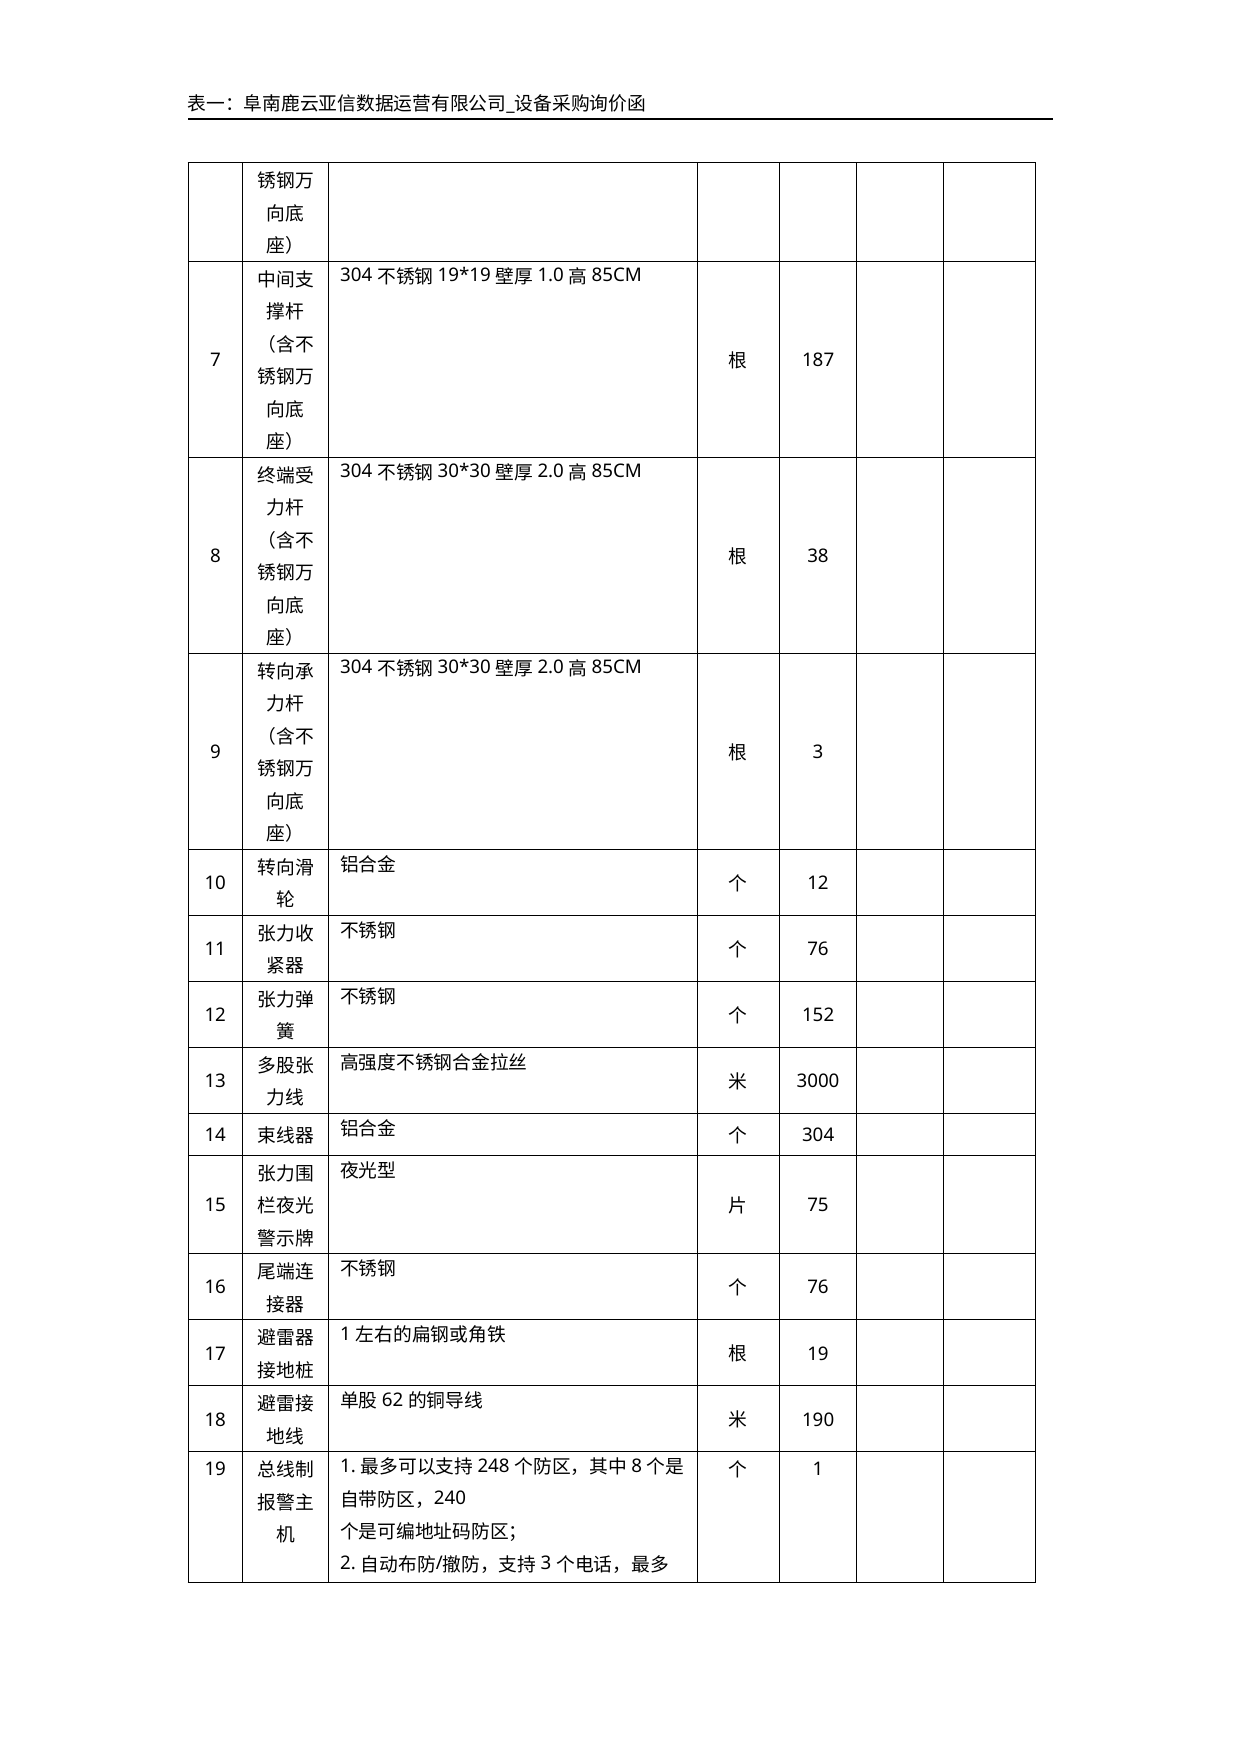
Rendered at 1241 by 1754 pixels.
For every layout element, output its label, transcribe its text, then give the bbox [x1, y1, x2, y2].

table_cell [857, 163, 943, 261]
table_cell 152 [780, 982, 856, 1047]
table_cell [944, 850, 1035, 915]
table_cell 187 [780, 262, 856, 457]
table_cell [857, 1320, 943, 1385]
table_cell 不锈钢 [329, 916, 697, 981]
table_cell 铝合金 [329, 850, 697, 915]
table_cell 终端受力杆（含不锈钢万向底座） [243, 458, 328, 653]
table_cell [944, 1320, 1035, 1385]
table_cell [857, 1156, 943, 1253]
table_cell 304 [780, 1114, 856, 1154]
table_cell 根 [698, 654, 779, 849]
table_cell [857, 458, 943, 653]
table_cell 3000 [780, 1048, 856, 1113]
table_cell 转向滑轮 [243, 850, 328, 915]
table_cell 个 [698, 916, 779, 981]
table_cell 15 [189, 1156, 242, 1253]
table_cell 17 [189, 1320, 242, 1385]
table_cell 12 [189, 982, 242, 1047]
table_cell [857, 1386, 943, 1451]
table_cell [944, 1386, 1035, 1451]
table_cell [857, 1254, 943, 1319]
table_cell 转向承力杆（含不锈钢万向底座） [243, 654, 328, 849]
table_cell 不锈钢 [329, 982, 697, 1047]
table_cell 总线制报警主机 [243, 1452, 328, 1582]
table_cell 四道单防区控制杆（含不锈钢万向底座） [243, 163, 328, 261]
table_cell [944, 1114, 1035, 1154]
table_cell 根 [698, 262, 779, 457]
table_cell 7 [189, 262, 242, 457]
table_cell 304 不锈钢 30*30 壁厚 2.0 高 85CM [329, 654, 697, 849]
table_cell 束线器 [243, 1114, 328, 1154]
table_cell 个 [698, 982, 779, 1047]
table_cell 19 [189, 1452, 242, 1582]
table_cell 14 [189, 1114, 242, 1154]
table_cell 米 [698, 1048, 779, 1113]
table_cell 304 不锈钢 30*30 壁厚 2.0 高 85CM [329, 458, 697, 653]
table_cell 夜光型 [329, 1156, 697, 1253]
table_cell 16 [189, 1254, 242, 1319]
table_cell 个 [698, 1254, 779, 1319]
table_cell 304 不锈钢 19*19 壁厚 1.0 高 85CM [329, 262, 697, 457]
table_cell 不锈钢 [329, 1254, 697, 1319]
table_cell 12 [780, 850, 856, 915]
table_cell [944, 654, 1035, 849]
table_cell [857, 1048, 943, 1113]
table_cell [857, 850, 943, 915]
table_cell 米 [698, 1386, 779, 1451]
table_cell [857, 1114, 943, 1154]
table_cell 张力围栏夜光警示牌 [243, 1156, 328, 1253]
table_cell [329, 163, 697, 261]
table_cell 190 [780, 1386, 856, 1451]
table_cell 75 [780, 1156, 856, 1253]
table_cell [944, 1452, 1035, 1582]
table_cell 9 [189, 654, 242, 849]
table_cell 个 [698, 850, 779, 915]
table_cell 高强度不锈钢合金拉丝 [329, 1048, 697, 1113]
table_cell [944, 982, 1035, 1047]
table_cell 76 [780, 1254, 856, 1319]
table_cell 3 [780, 654, 856, 849]
table_cell [857, 654, 943, 849]
table_cell 尾端连接器 [243, 1254, 328, 1319]
table_cell 19 [780, 1320, 856, 1385]
table_cell [944, 1048, 1035, 1113]
table_cell 8 [189, 458, 242, 653]
table_cell 6 [189, 163, 242, 261]
table_cell [944, 262, 1035, 457]
table_cell 根 [698, 163, 779, 261]
table_cell 张力弹簧 [243, 982, 328, 1047]
table_cell [944, 1156, 1035, 1253]
table_cell [857, 982, 943, 1047]
table_cell 个 [698, 1114, 779, 1154]
table_cell 片 [698, 1156, 779, 1253]
table_cell [857, 916, 943, 981]
table_cell [857, 1452, 943, 1582]
table_cell [944, 458, 1035, 653]
table_cell 个 [698, 1452, 779, 1582]
table_cell 38 [780, 458, 856, 653]
table_cell 避雷接地线 [243, 1386, 328, 1451]
table_cell 张力收紧器 [243, 916, 328, 981]
table_cell 76 [780, 916, 856, 981]
table_cell [857, 262, 943, 457]
table_cell 1 左右的扁钢或角铁 [329, 1320, 697, 1385]
table_cell 铝合金 [329, 1114, 697, 1154]
table_cell 避雷器接地桩 [243, 1320, 328, 1385]
table_cell 多股张力线 [243, 1048, 328, 1113]
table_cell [329, 1452, 697, 1582]
table_cell 根 [698, 1320, 779, 1385]
table_cell 18 [189, 1386, 242, 1451]
table_cell 1 [780, 1452, 856, 1582]
table_cell 11 [189, 916, 242, 981]
table_cell 中间支撑杆（含不锈钢万向底座） [243, 262, 328, 457]
table_cell 单股 62 的铜导线 [329, 1386, 697, 1451]
table_cell [944, 163, 1035, 261]
table_cell 1 [780, 163, 856, 261]
table_cell 根 [698, 458, 779, 653]
table_cell [944, 916, 1035, 981]
table_cell 13 [189, 1048, 242, 1113]
table_cell 10 [189, 850, 242, 915]
table_cell [944, 1254, 1035, 1319]
